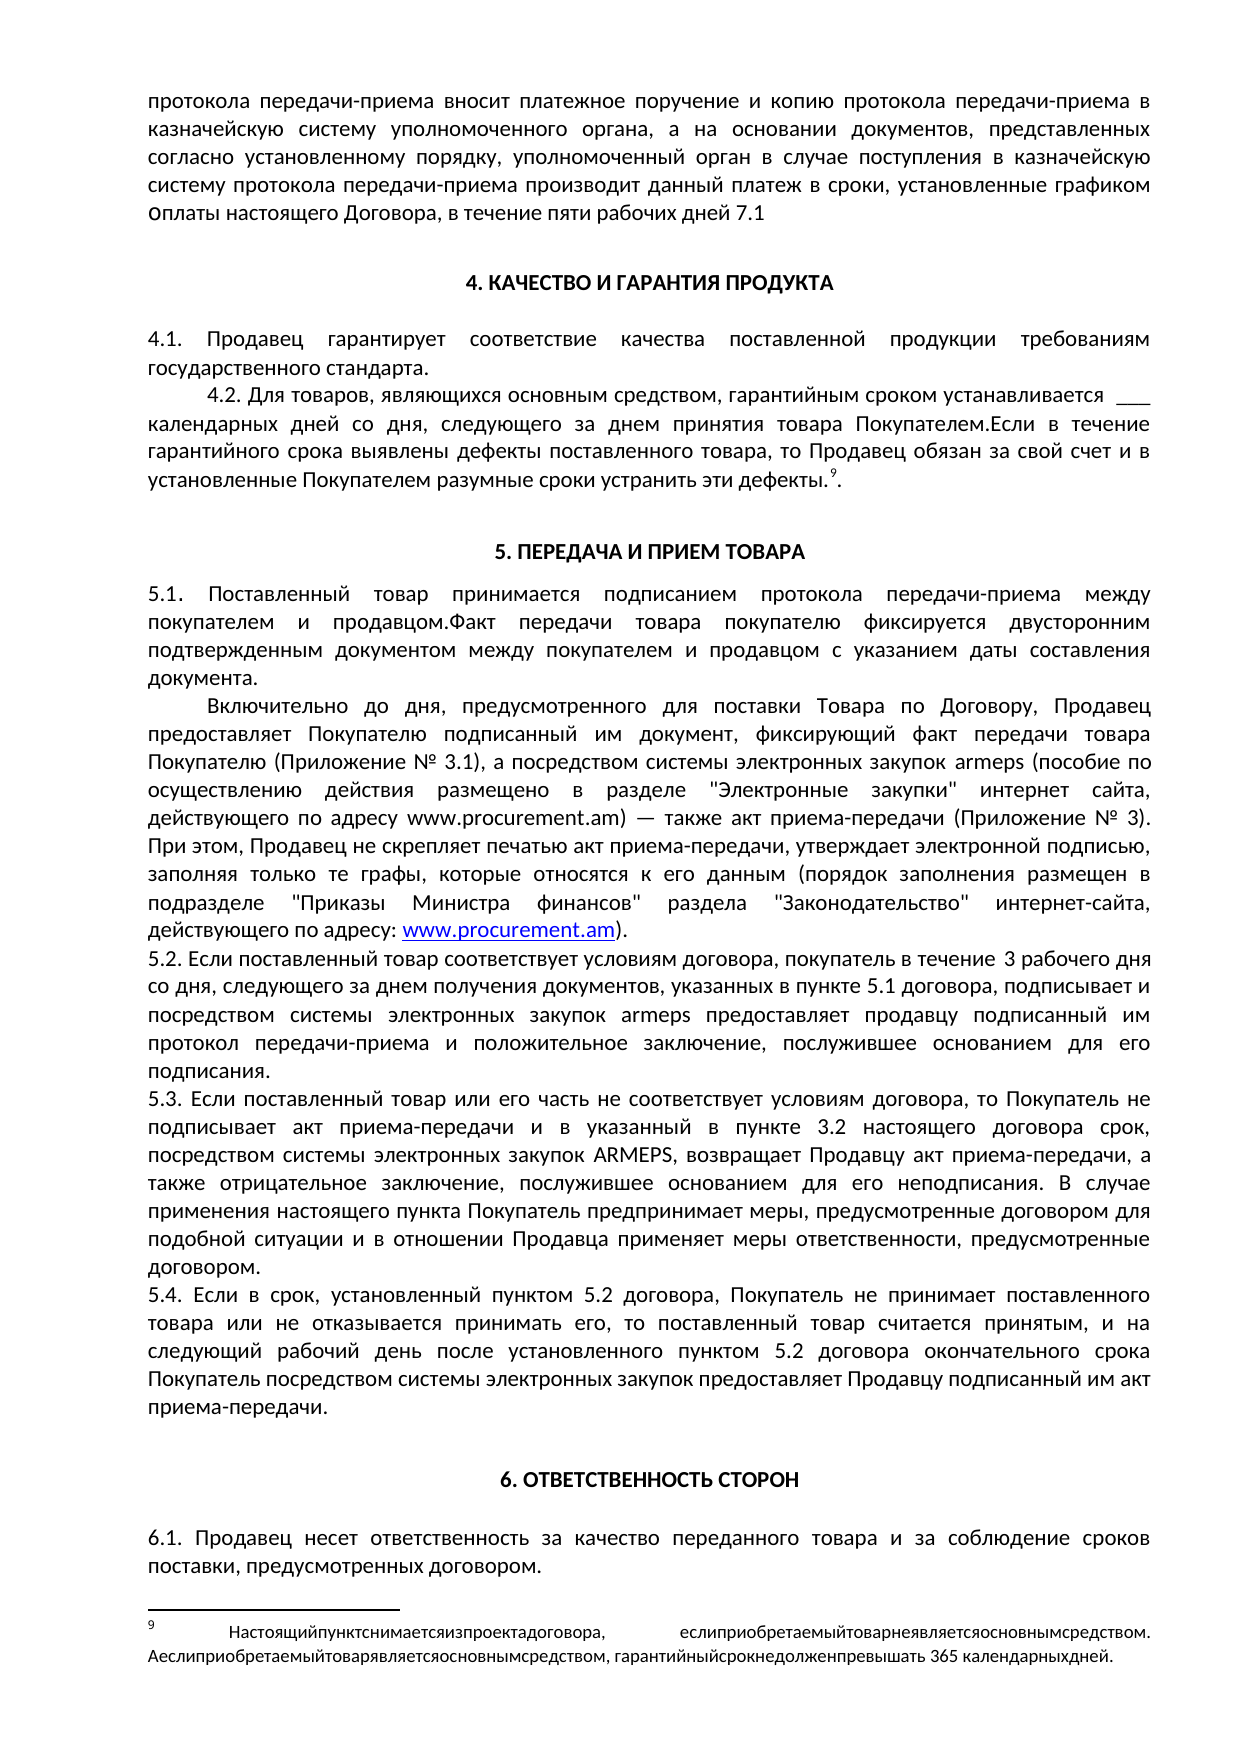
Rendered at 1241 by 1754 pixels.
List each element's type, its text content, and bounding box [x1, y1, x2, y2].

text 5.1․ Поставленный товар принимается подписанием протокола передачи-приема между покупателем и продавцом.Факт передачи товара покупателю фиксируется двусторонним подтвержденным документом между покупателем и продавцом с указанием даты составления документа. [148, 579, 1152, 691]
text 6.1. Продавец несет ответственность за качество переданного товара и за соблюдение сроков поставки, предусмотренных договором. [148, 1523, 1152, 1579]
text Включительно до дня, предусмотренного для поставки Товара по Договору, Продавец предоставляет Покупателю подписанный им документ, фиксирующий факт передачи товара Покупателю (Приложение № 3.1), а посредством системы электронных закупок armeps (пособие по осуществлению действия размещено в разделе "Электронные закупки" интернет сайта, действующего по адресу www.procurement.am) — также акт приема-передачи (Приложение № 3). При этом, Продавец не скрепляет печатью акт приема-передачи, утверждает электронной подписью, заполняя только те графы, которые относятся к его данным (порядок заполнения размещен в подразделе "Приказы Министра финансов" раздела "Законодательство" интернет-сайта, действующего по адресу: www.procurement.am). [148, 691, 1152, 944]
text 5.3. Если поставленный товар или его часть не соответствует условиям договора, то Покупатель не подписывает акт приема-передачи и в указанный в пункте 3.2 настоящего договора срок, посредством системы электронных закупок ARMEPS, возвращает Продавцу акт приема-передачи, а также отрицательное заключение, послужившее основанием для его неподписания. В случае применения настоящего пункта Покупатель предпринимает меры, предусмотренные договором для подобной ситуации и в отношении Продавца применяет меры ответственности, предусмотренные договором. [148, 1084, 1152, 1280]
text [148, 86, 1152, 227]
text 6. ОТВЕТСТВЕННОСТЬ СТОРОН [148, 1465, 1152, 1493]
text 5.4. Если в срок, установленный пунктом 5.2 договора, Покупатель не принимает поставленного товара или не отказывается принимать его, то поставленный товар считается принятым, и на следующий рабочий день после установленного пунктом 5.2 договора окончательного срока Покупатель посредством системы электронных закупок предоставляет Продавцу подписанный им акт приема-передачи. [148, 1280, 1152, 1420]
text 4.2. Для товаров, являющихся основным средством, гарантийным сроком устанавливается ___ календарных дней со дня, следующего за днем принятия товара Покупателем.Если в течение гарантийного срока выявлены дефекты поставленного товара, то Продавец обязан за свой счет и в установленные Покупателем разумные сроки устранить эти дефекты.. [148, 381, 1152, 493]
text 4.1. Продавец гарантирует соответствие качества поставленной продукции требованиям государственного стандарта. [148, 324, 1152, 381]
text 5.2. Если поставленный товар соответствует условиям договора, покупатель в течение 3 рабочего дня со дня, следующего за днем получения документов, указанных в пункте 5.1 договора, подписывает и посредством системы электронных закупок armeps предоставляет продавцу подписанный им протокол передачи-приема и положительное заключение, послужившее основанием для его подписания. [148, 944, 1152, 1084]
text 4. КАЧЕСТВО И ГАРАНТИЯ ПРОДУКТА [148, 268, 1152, 297]
text 5. ПЕРЕДАЧА И ПРИЕМ ТОВАРА [148, 537, 1152, 565]
